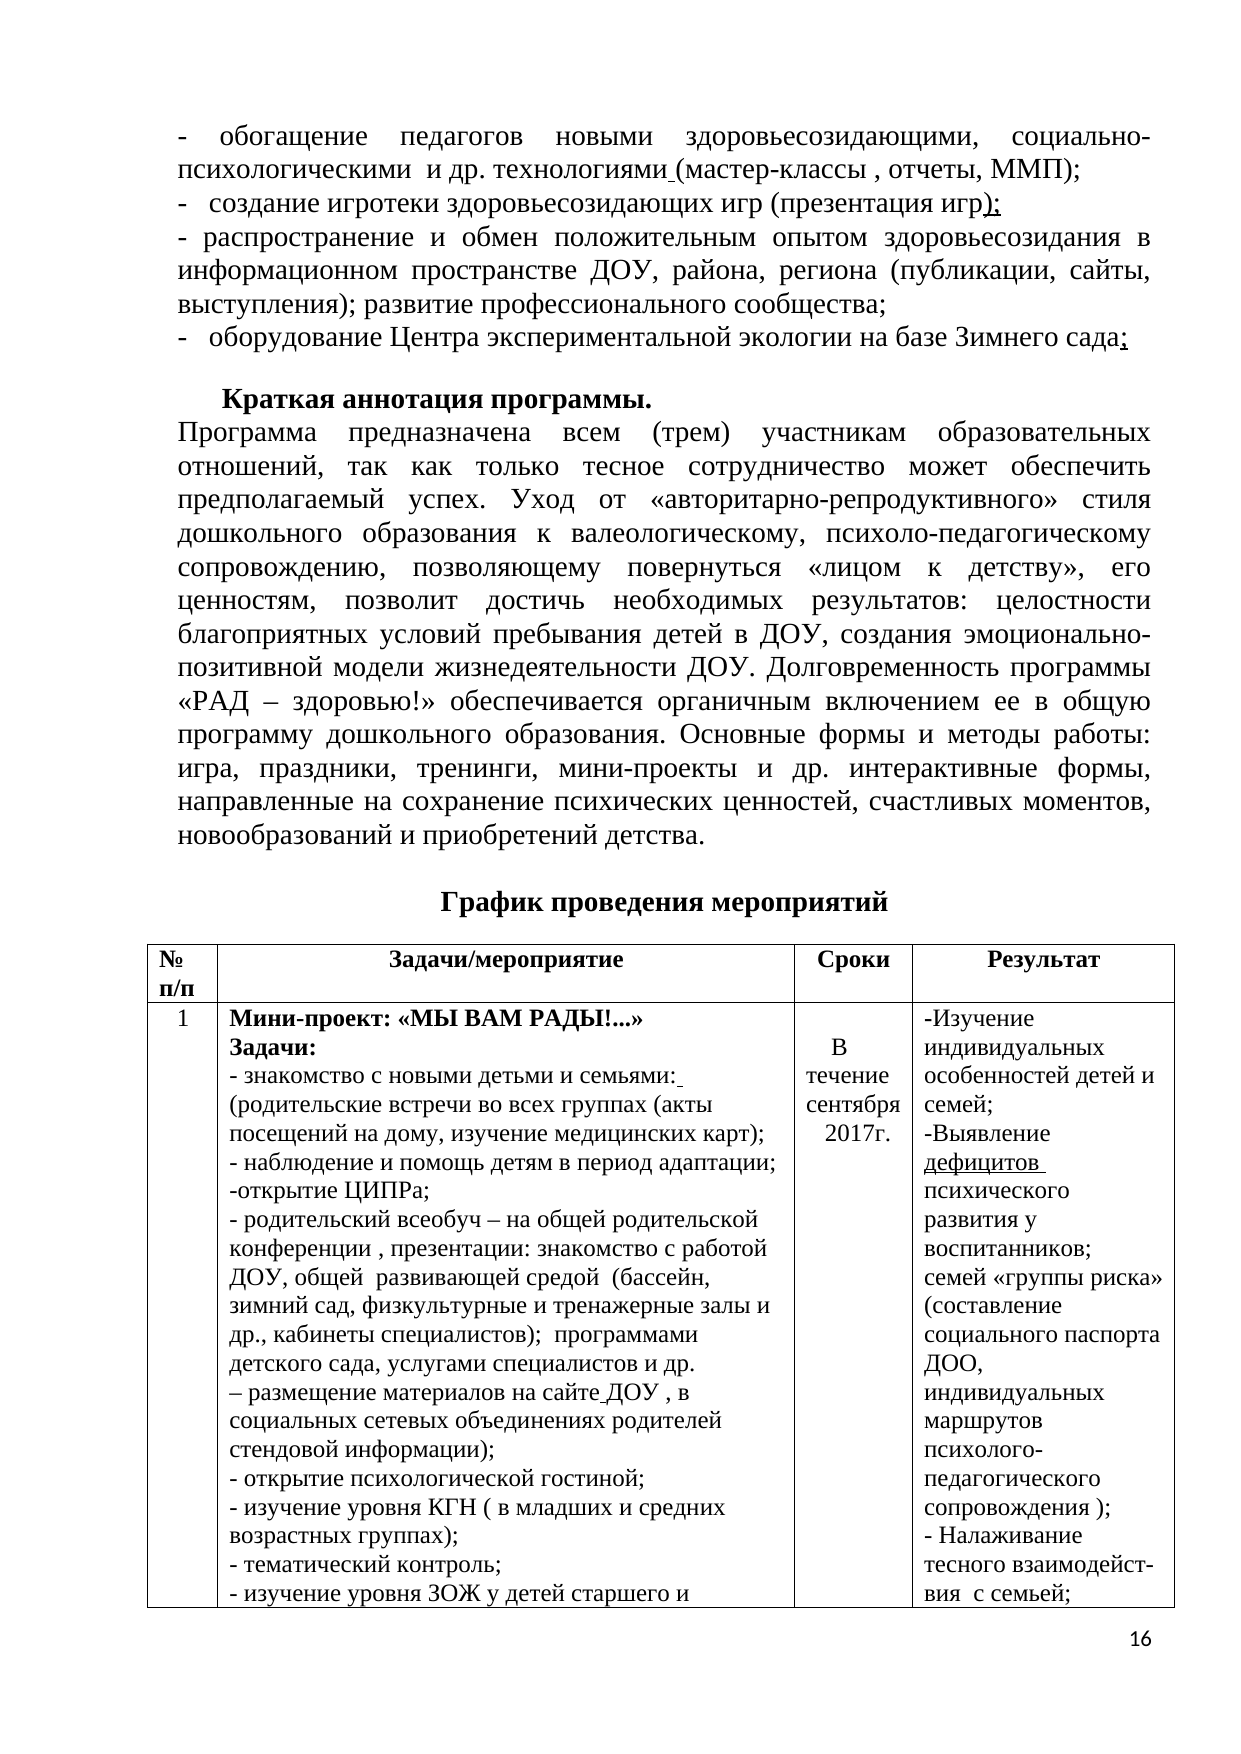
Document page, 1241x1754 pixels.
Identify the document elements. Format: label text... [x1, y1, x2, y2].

text Краткая аннотация программы. [177, 381, 1152, 414]
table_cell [795, 1003, 912, 1607]
table_header Результат [913, 945, 1174, 1002]
table_header Задачи/мероприятие [218, 945, 794, 1002]
text - оборудование Центра экспериментальной экологии на базе Зимнего сада; [177, 319, 1152, 353]
table_header № п/п [148, 945, 217, 1002]
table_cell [913, 1003, 1174, 1607]
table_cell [218, 1003, 794, 1607]
text Программа предназначена всем (трем) участникам образовательных отношений, так как только тесное сотрудничество может обеспечить предполагаемый успех. Уход от «авторитарно-репродуктивного» стиля дошкольного образования к валеологическому, психоло-педагогическому сопровождению, позволяющему повернуться «лицом к детству», его ценностям, позволит достичь необходимых результатов: целостности благоприятных условий пребывания детей в ДОУ, создания эмоционально-позитивной модели жизнедеятельности ДОУ. Долговременность программы «РАД – здоровью!» обеспечивается органичным включением ее в общую программу дошкольного образования. Основные формы и методы работы: игра, праздники, тренинги, мини-проекты и др. интерактивные формы, направленные на сохранение психических ценностей, счастливых моментов, новообразований и приобретений детства. [177, 414, 1152, 851]
text - создание игротеки здоровьесозидающих игр (презентация игр); [177, 185, 1152, 219]
text - распространение и обмен положительным опытом здоровьесозидания в информационном пространстве ДОУ, района, региона (публикации, сайты, выступления); развитие профессионального сообщества; [177, 219, 1152, 319]
text - обогащение педагогов новыми здоровьесозидающими, социально-психологическими и др. технологиями (мастер-классы , отчеты, ММП); [177, 118, 1152, 185]
text График проведения мероприятий [177, 884, 1152, 918]
table_header Сроки [795, 945, 912, 1002]
table_cell 1 [148, 1003, 217, 1607]
